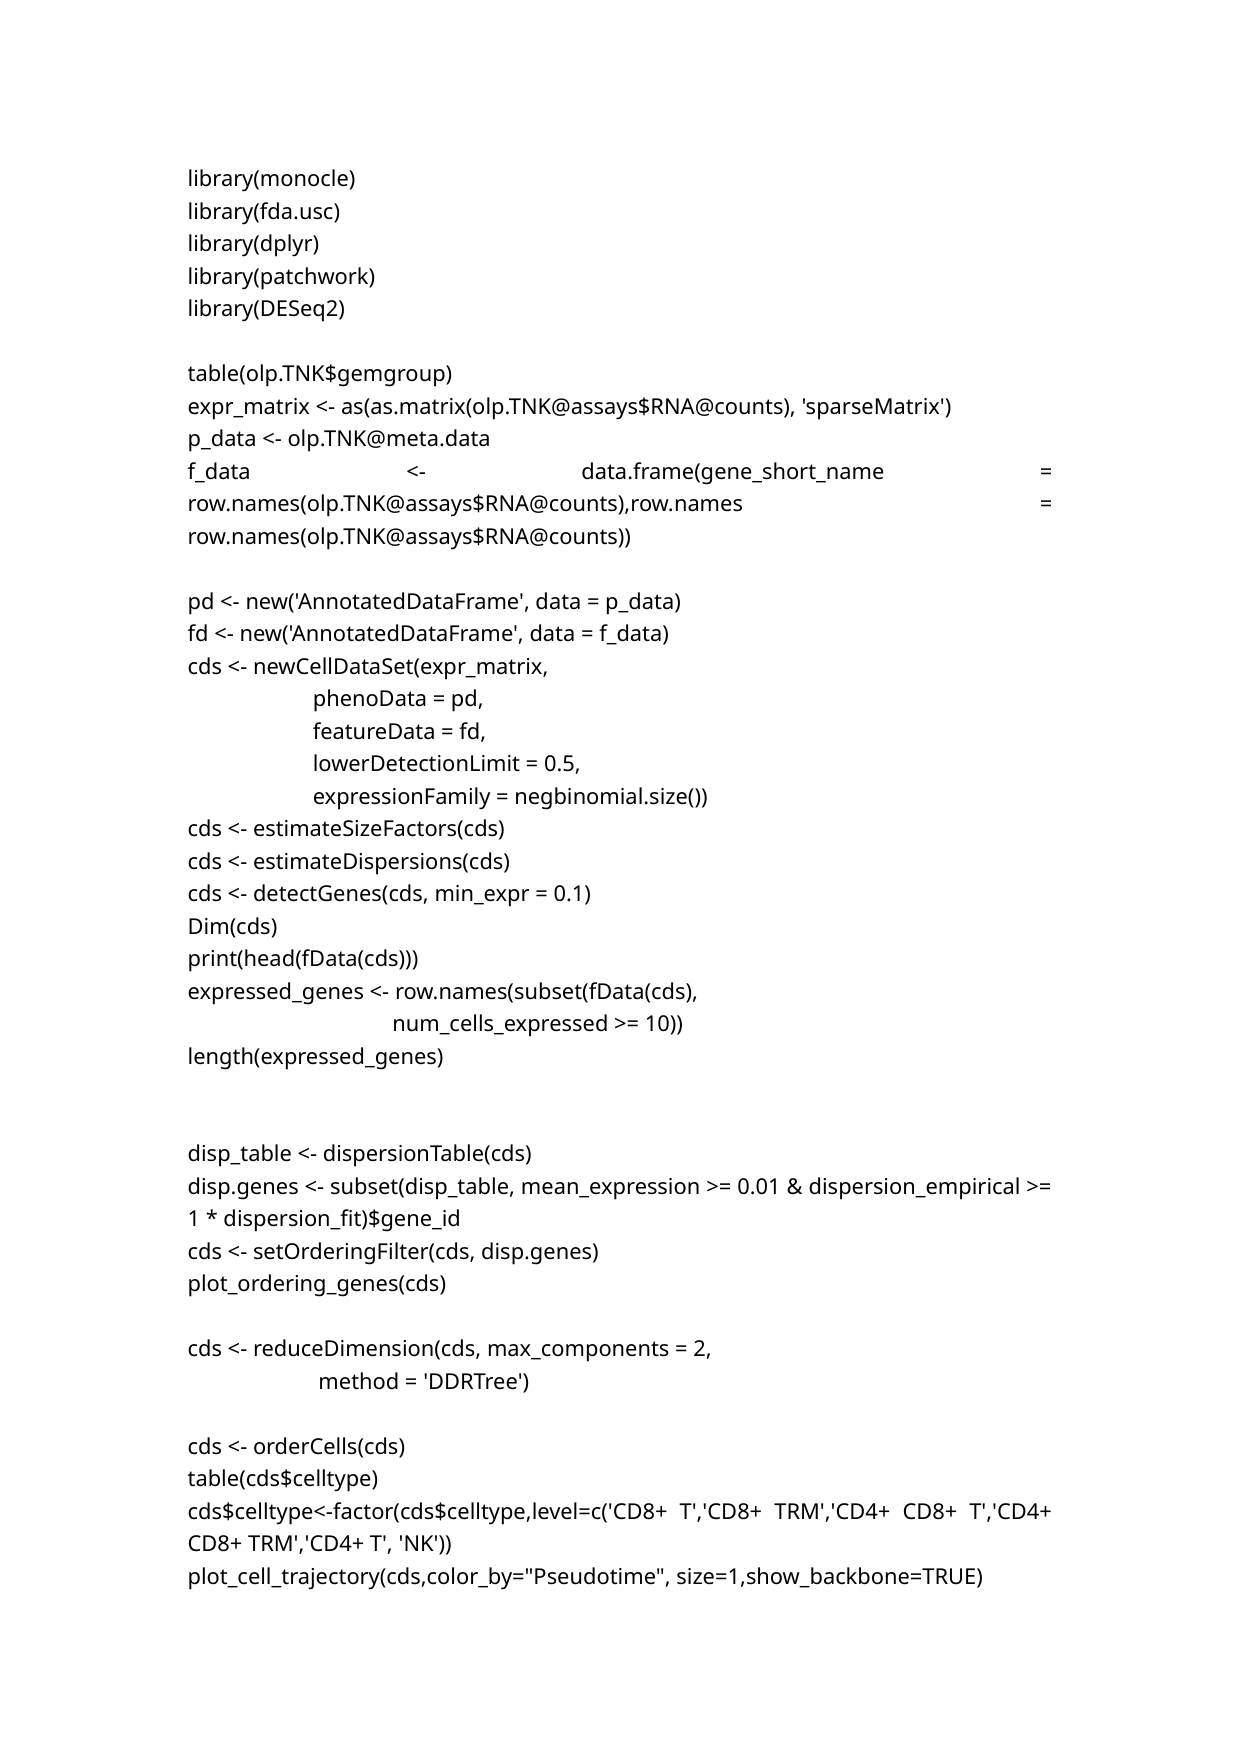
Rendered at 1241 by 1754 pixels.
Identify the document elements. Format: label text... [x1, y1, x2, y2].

text p_data <- olp.TNK@meta.data [187, 422, 1053, 454]
text Dim(cds) [187, 909, 1053, 942]
text cds <- estimateDispersions(cds) [187, 844, 1053, 877]
text cds <- detectGenes(cds, min_expr = 0.1) [187, 877, 1053, 909]
text library(fda.usc) [187, 194, 1053, 227]
text plot_ordering_genes(cds) [187, 1267, 1053, 1299]
text f_data <- data.frame(gene_short_name = row.names(olp.TNK@assays$RNA@counts),row.names = row.names(olp.TNK@assays$RNA@counts)) [187, 454, 1053, 552]
text cds <- setOrderingFilter(cds, disp.genes) [187, 1234, 1053, 1267]
text print(head(fData(cds))) [187, 942, 1053, 974]
text cds$celltype<-factor(cds$celltype,level=c('CD8+ T','CD8+ TRM','CD4+ CD8+ T','CD4+ CD8+ TRM','CD4+ T', 'NK')) [187, 1494, 1053, 1559]
text fd <- new('AnnotatedDataFrame', data = f_data) [187, 617, 1053, 649]
text expr_matrix <- as(as.matrix(olp.TNK@assays$RNA@counts), 'sparseMatrix') [187, 389, 1053, 422]
text disp.genes <- subset(disp_table, mean_expression >= 0.01 & dispersion_empirical >= 1 * dispersion_fit)$gene_id [187, 1169, 1053, 1234]
text pd <- new('AnnotatedDataFrame', data = p_data) [187, 584, 1053, 617]
text cds <- newCellDataSet(expr_matrix, [187, 649, 1053, 682]
text cds <- reduceDimension(cds, max_components = 2, [187, 1332, 1053, 1364]
text lowerDetectionLimit = 0.5, [187, 747, 1053, 779]
text method = 'DDRTree') [187, 1364, 1053, 1397]
text phenoData = pd, [187, 682, 1053, 714]
text expressionFamily = negbinomial.size()) [187, 779, 1053, 812]
text library(monocle) [187, 162, 1053, 194]
text library(DESeq2) [187, 292, 1053, 324]
text plot_cell_trajectory(cds,color_by="Pseudotime", size=1,show_backbone=TRUE) [187, 1559, 1053, 1592]
text num_cells_expressed >= 10)) [187, 1007, 1053, 1039]
text cds <- orderCells(cds) [187, 1429, 1053, 1462]
text library(dplyr) [187, 227, 1053, 259]
text length(expressed_genes) [187, 1039, 1053, 1072]
text table(olp.TNK$gemgroup) [187, 357, 1053, 389]
text disp_table <- dispersionTable(cds) [187, 1137, 1053, 1169]
text featureData = fd, [187, 714, 1053, 747]
text table(cds$celltype) [187, 1462, 1053, 1494]
text cds <- estimateSizeFactors(cds) [187, 812, 1053, 844]
text library(patchwork) [187, 259, 1053, 292]
text expressed_genes <- row.names(subset(fData(cds), [187, 974, 1053, 1007]
